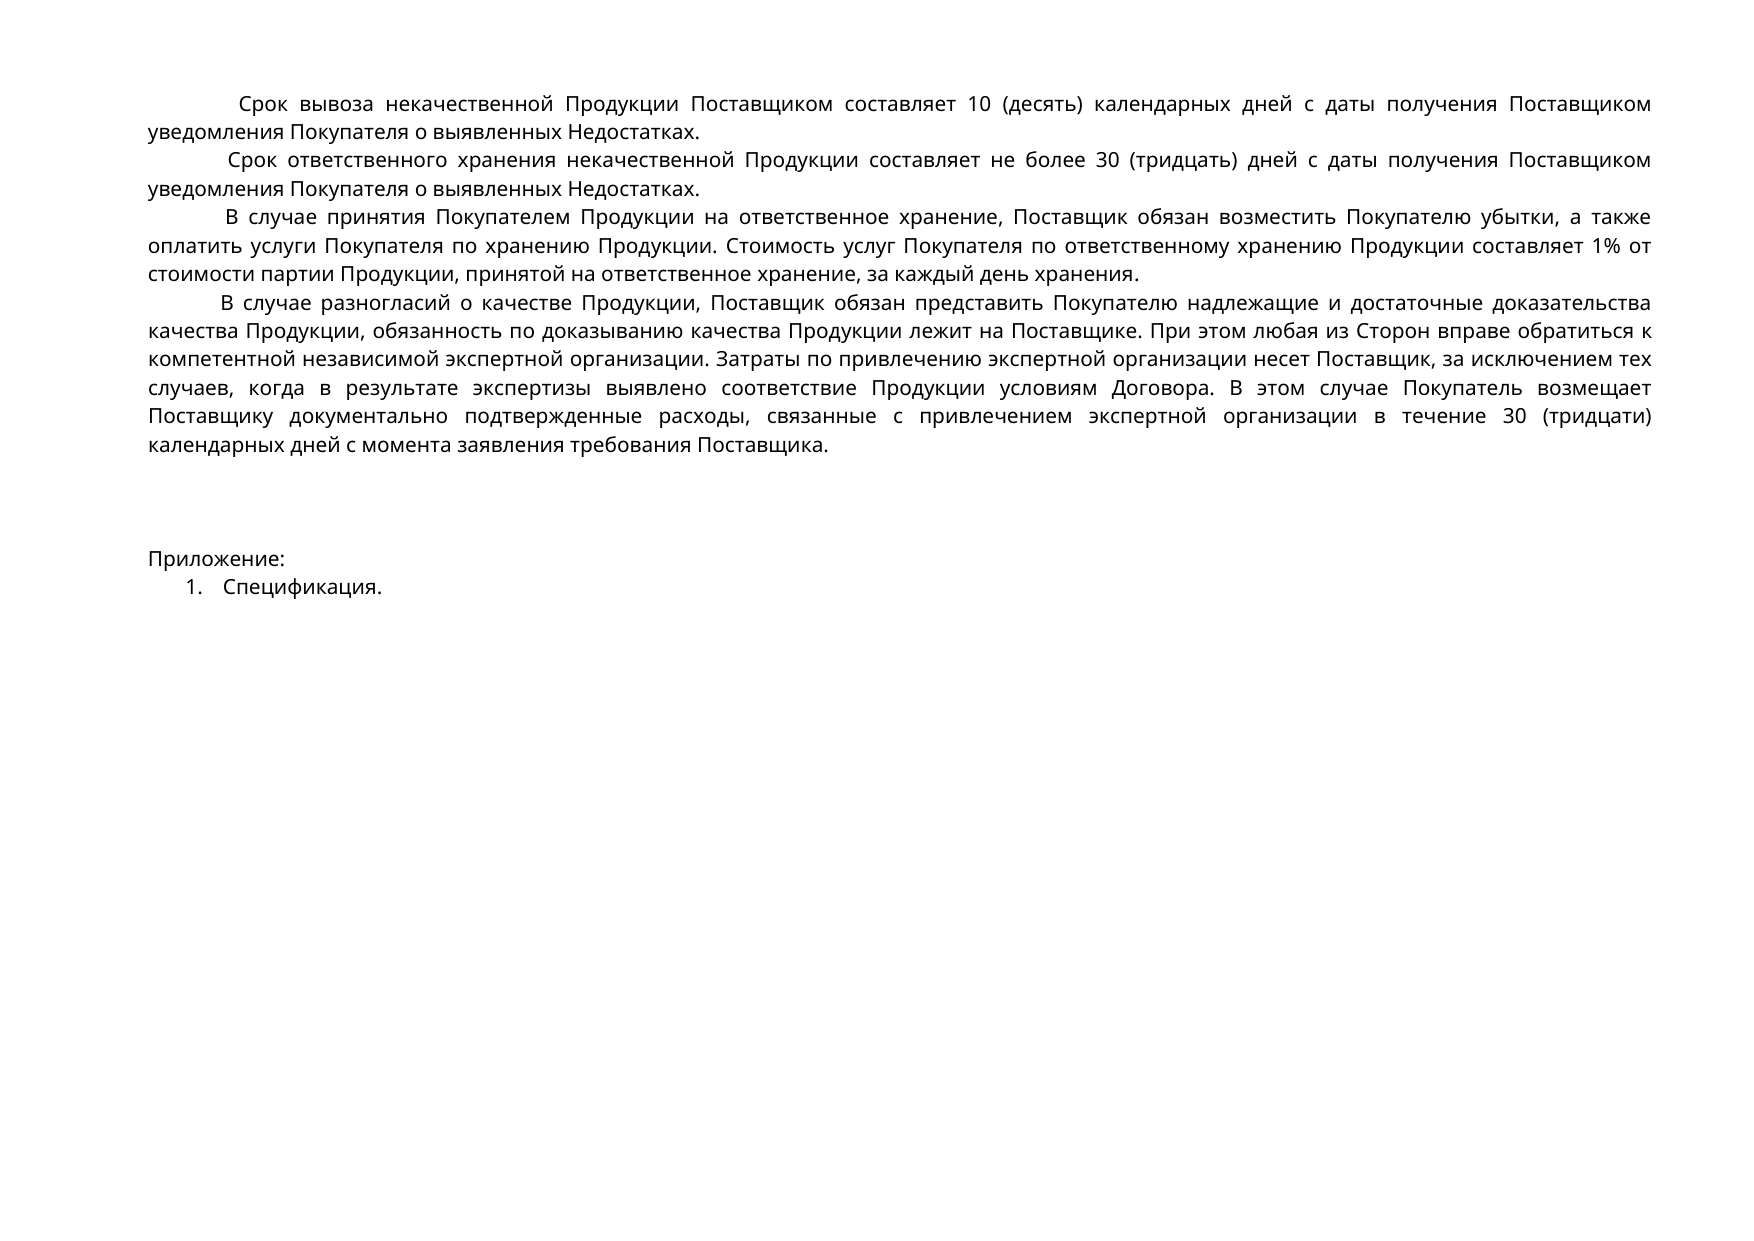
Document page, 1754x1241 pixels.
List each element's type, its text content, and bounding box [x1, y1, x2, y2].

list Спецификация. [185, 572, 1654, 601]
text Срок вывоза некачественной Продукции Поставщиком составляет 10 (десять) календарных дней с даты получения Поставщиком уведомления Покупателя о выявленных Недостатках. [148, 89, 1654, 146]
text Приложение: [148, 544, 1654, 572]
text Срок ответственного хранения некачественной Продукции составляет не более 30 (тридцать) дней с даты получения Поставщиком уведомления Покупателя о выявленных Недостатках. [148, 146, 1654, 202]
text В случае разногласий о качестве Продукции, Поставщик обязан представить Покупателю надлежащие и достаточные доказательства качества Продукции, обязанность по доказыванию качества Продукции лежит на Поставщике. При этом любая из Сторон вправе обратиться к компетентной независимой экспертной организации. Затраты по привлечению экспертной организации несет Поставщик, за исключением тех случаев, когда в результате экспертизы выявлено соответствие Продукции условиям Договора. В этом случае Покупатель возмещает Поставщику документально подтвержденные расходы, связанные с привлечением экспертной организации в течение 30 (тридцати) календарных дней с момента заявления требования Поставщика. [148, 288, 1654, 458]
text В случае принятия Покупателем Продукции на ответственное хранение, Поставщик обязан возместить Покупателю убытки, а также оплатить услуги Покупателя по хранению Продукции. Стоимость услуг Покупателя по ответственному хранению Продукции составляет 1% от стоимости партии Продукции, принятой на ответственное хранение, за каждый день хранения. [148, 202, 1654, 288]
